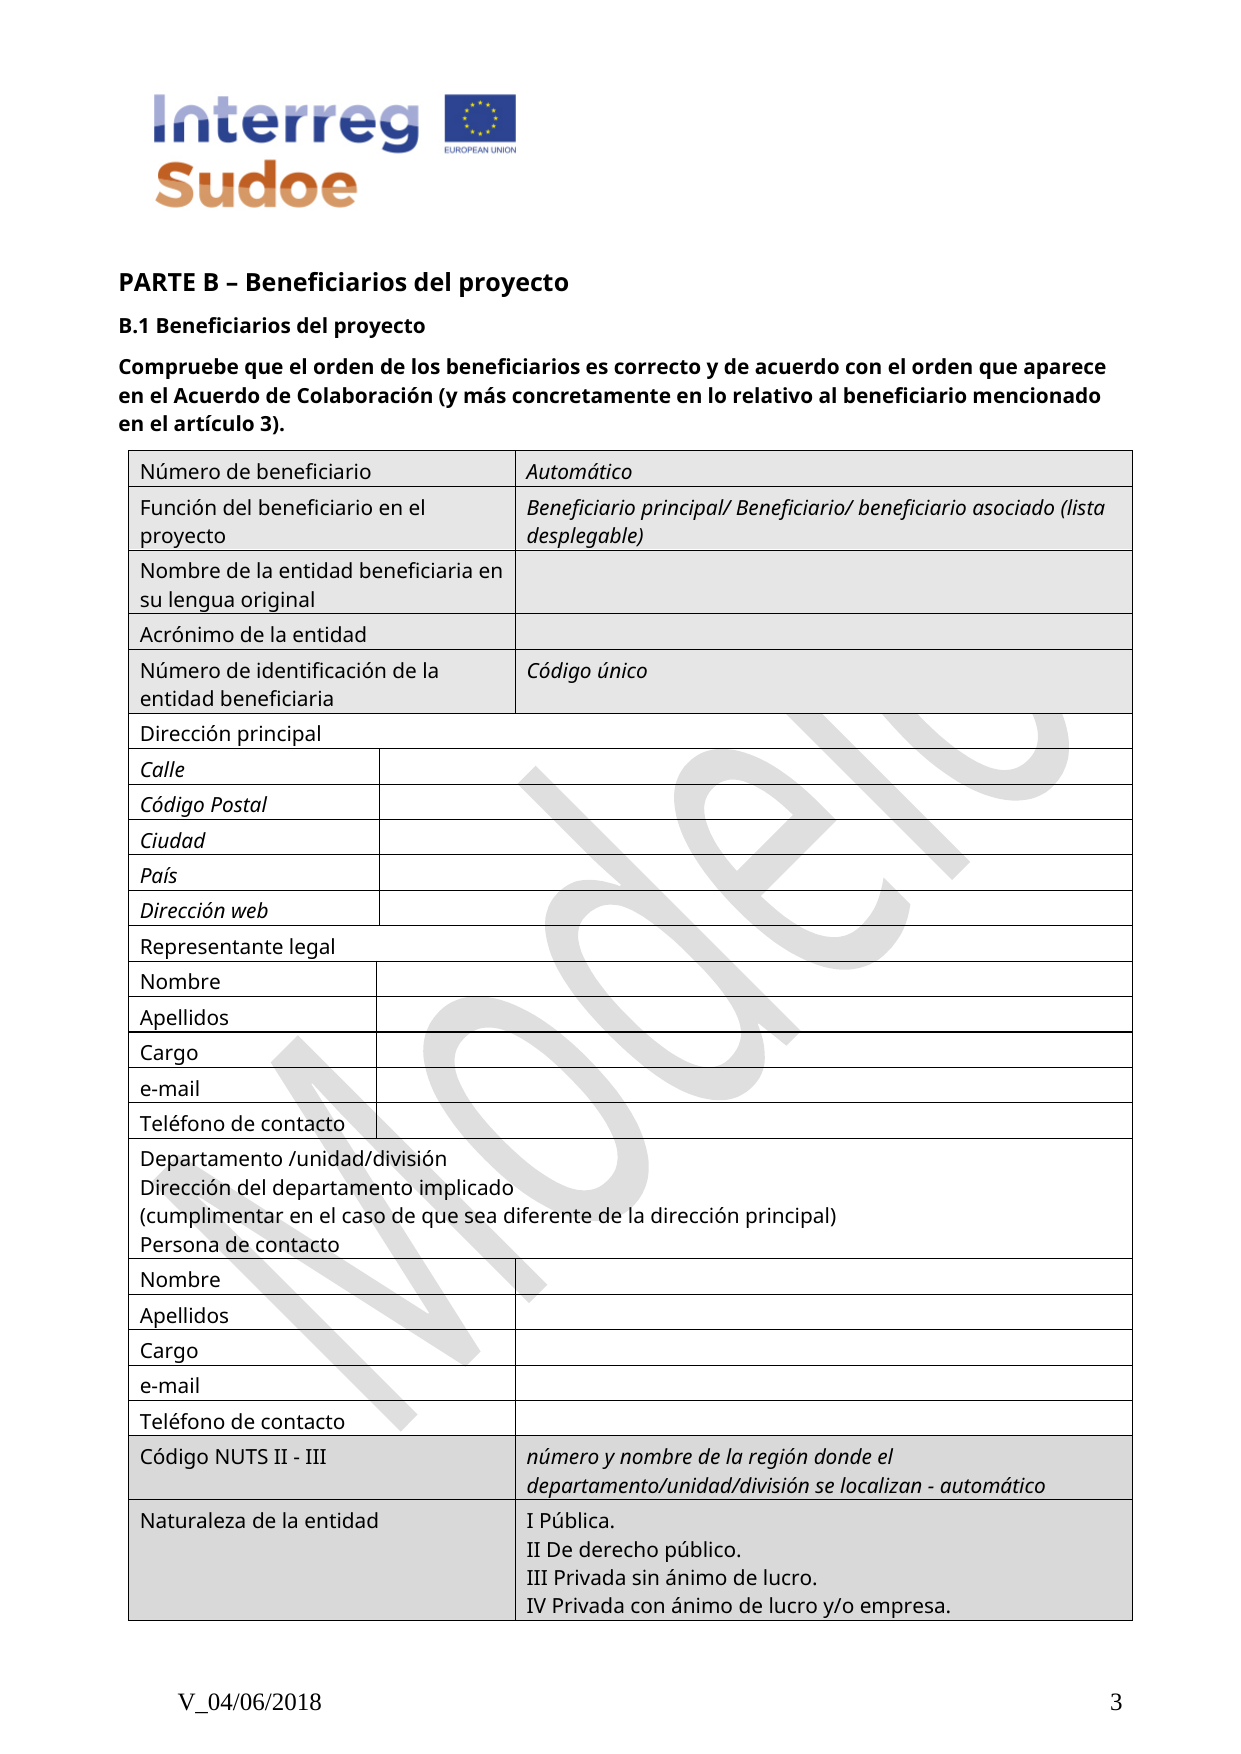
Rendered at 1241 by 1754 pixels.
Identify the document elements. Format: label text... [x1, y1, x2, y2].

table_cell Apellidos [129, 997, 376, 1031]
table_cell Código Postal [129, 785, 379, 819]
table_cell [516, 1401, 1132, 1435]
table_cell Beneficiario principal/ Beneficiario/ beneficiario asociado (lista desplegable) [516, 487, 1132, 549]
table_cell [380, 785, 1132, 819]
table_cell Código único [516, 650, 1132, 713]
table_header Número de beneficiario [129, 451, 515, 486]
table_cell Función del beneficiario en el proyecto [129, 487, 515, 549]
table_cell e-mail [129, 1366, 515, 1400]
table_cell [377, 1103, 1132, 1138]
table_cell e-mail [129, 1068, 376, 1102]
table_cell Código NUTS II - III [129, 1436, 515, 1499]
table_cell Calle [129, 749, 379, 783]
table_header Automático [516, 451, 1132, 486]
table_cell Dirección web [129, 891, 379, 925]
table_cell I Pública. II De derecho público. III Privada sin ánimo de lucro. IV Privada con ánimo de lucro y/o empresa. [516, 1500, 1132, 1620]
text B.1 Beneficiarios del proyecto [118, 311, 1122, 340]
table_cell Cargo [129, 1033, 376, 1067]
table_cell [516, 1366, 1132, 1400]
table_cell [380, 749, 1132, 783]
table_cell Dirección principal [129, 714, 1132, 748]
table_cell [516, 1295, 1132, 1329]
table_cell Naturaleza de la entidad [129, 1500, 515, 1620]
table_cell [377, 962, 1132, 996]
table_cell Departamento /unidad/división Dirección del departamento implicado (cumplimentar en el caso de que sea diferente de la dirección principal) Persona de contacto [129, 1139, 1132, 1258]
table_cell Teléfono de contacto [129, 1103, 376, 1138]
table_cell Ciudad [129, 820, 379, 854]
text Compruebe que el orden de los beneficiarios es correcto y de acuerdo con el orden que aparece en el Acuerdo de Colaboración (y más concretamente en lo relativo al beneficiario mencionado en el artículo 3). [118, 352, 1122, 438]
table_cell [380, 820, 1132, 854]
table_cell Apellidos [129, 1295, 515, 1329]
table_cell [516, 1330, 1132, 1364]
table_cell [516, 614, 1132, 649]
table_cell Número de identificación de la entidad beneficiaria [129, 650, 515, 713]
table_cell Cargo [129, 1330, 515, 1364]
table_cell Nombre [129, 962, 376, 996]
table_cell Representante legal [129, 926, 1132, 961]
table_cell Teléfono de contacto [129, 1401, 515, 1435]
table_cell [380, 855, 1132, 890]
table_cell País [129, 855, 379, 890]
table_cell [516, 551, 1132, 613]
table_cell [516, 1259, 1132, 1294]
table_cell Nombre de la entidad beneficiaria en su lengua original [129, 551, 515, 613]
table_cell Nombre [129, 1259, 515, 1294]
picture [118, 59, 552, 244]
table_cell Acrónimo de la entidad [129, 614, 515, 649]
table_cell número y nombre de la región donde el departamento/unidad/división se localizan - automático [516, 1436, 1132, 1499]
text PARTE B – Beneficiarios del proyecto [118, 265, 1122, 299]
table_cell [377, 997, 1132, 1031]
table_cell [377, 1068, 1132, 1102]
table_cell [377, 1033, 1132, 1067]
table_cell [380, 891, 1132, 925]
